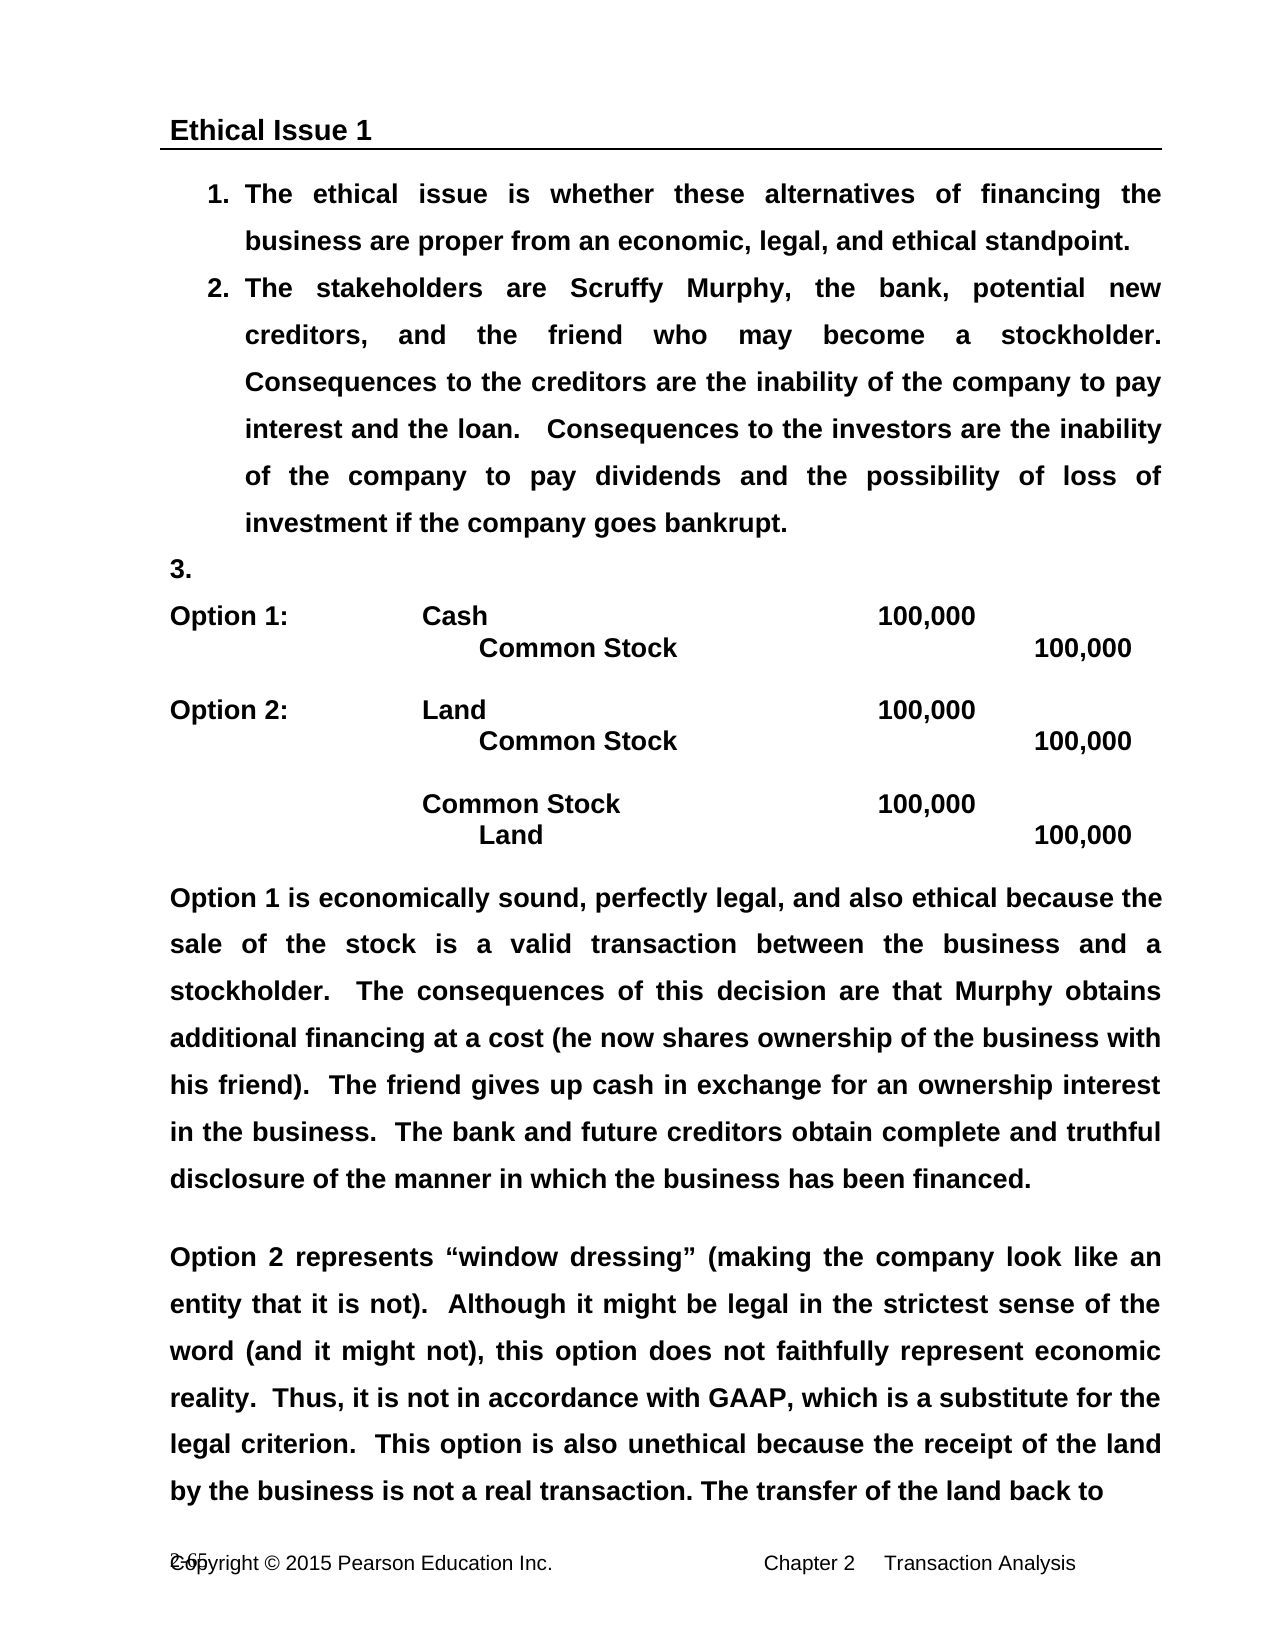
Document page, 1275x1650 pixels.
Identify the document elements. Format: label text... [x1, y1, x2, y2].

text Option 2 represents “window dressing” (making the company look like an entity that it is not). Although it might be legal in the strictest sense of the word (and it might not), this option does not faithfully represent economic reality. Thus, it is not in accordance with GAAP, which is a substitute for the legal criterion. This option is also unethical because the receipt of the land by the business is not a real transaction. The transfer of the land back to [169, 1241, 1162, 1507]
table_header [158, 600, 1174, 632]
list The stakeholders are Scruffy Murphy, the bank, potential new creditors, and the friend who may become a stockholder. Consequences to the creditors are the inability of the company to pay interest and the loan. Consequences to the investors are the inability of the company to pay dividends and the possibility of loss of investment if the company goes bankrupt. [207, 272, 1162, 538]
text Ethical Issue 1 [160, 112, 1162, 148]
text Option 1 is economically sound, perfectly legal, and also ethical because the sale of the stock is a valid transaction between the business and a stockholder. The consequences of this decision are that Murphy obtains additional financing at a cost (he now shares ownership of the business with his friend). The friend gives up cash in exchange for an ownership interest in the business. The bank and future creditors obtain complete and truthful disclosure of the manner in which the business has been financed. [169, 882, 1162, 1194]
text 3. [169, 553, 1162, 585]
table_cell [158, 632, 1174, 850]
list The ethical issue is whether these alternatives of financing the business are proper from an economic, legal, and ethical standpoint. [207, 178, 1162, 257]
